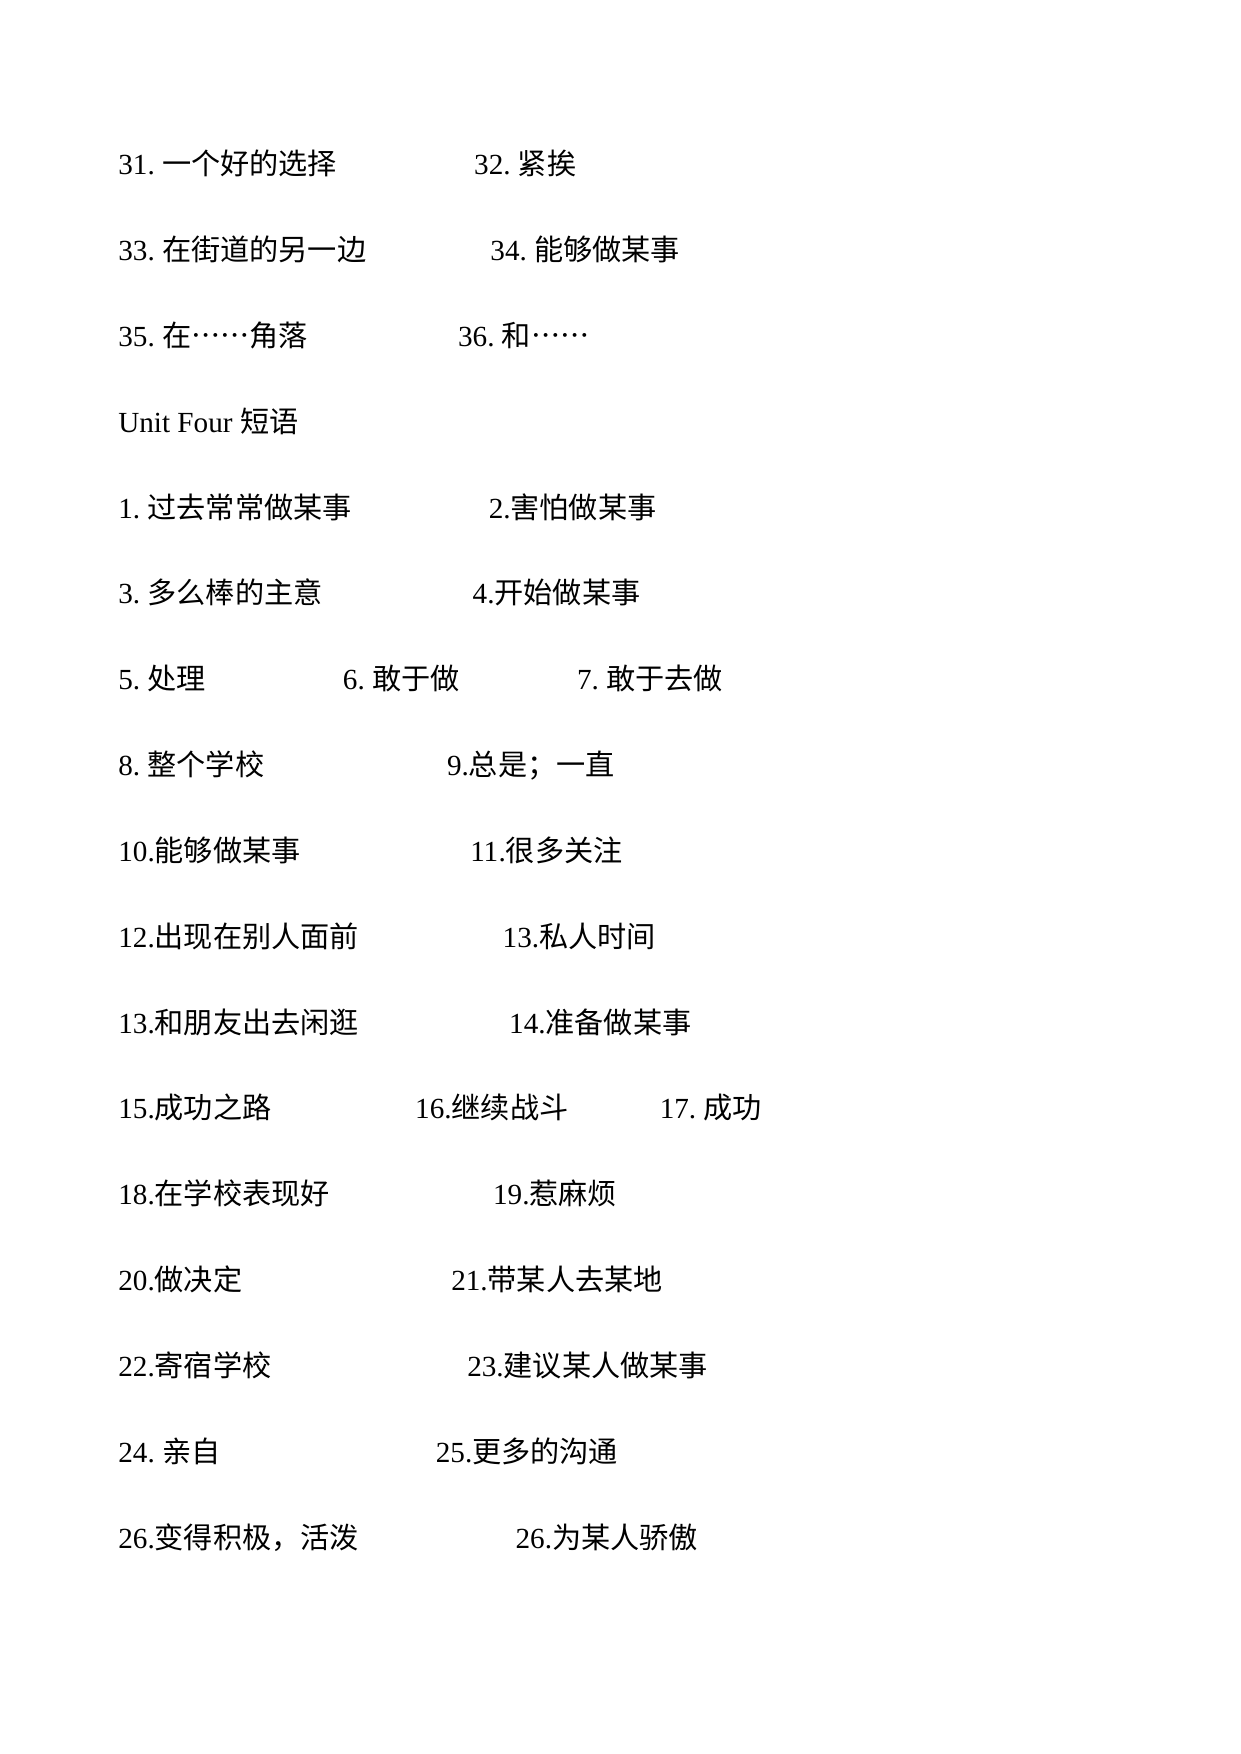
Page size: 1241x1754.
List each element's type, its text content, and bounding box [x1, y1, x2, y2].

text 8. 整个学校 9.总是；一直 [118, 730, 1122, 795]
text 15.成功之路 16.继续战斗 17. 成功 [118, 1074, 1122, 1139]
text 22.寄宿学校 23.建议某人做某事 [118, 1331, 1122, 1396]
list Unit Four 短语 [118, 387, 1122, 452]
list 33. 在街道的另一边 34. 能够做某事 [118, 215, 1122, 280]
text 3. 多么棒的主意 4.开始做某事 [118, 559, 1122, 624]
text 5. 处理 6. 敢于做 7. 敢于去做 [118, 644, 1122, 709]
text 24. 亲自 25.更多的沟通 [118, 1417, 1122, 1482]
list 1. 过去常常做某事 2.害怕做某事 [118, 473, 1122, 538]
text 18.在学校表现好 19.惹麻烦 [118, 1159, 1122, 1224]
text 20.做决定 21.带某人去某地 [118, 1245, 1122, 1310]
text 12.出现在别人面前 13.私人时间 [118, 902, 1122, 967]
text 10.能够做某事 11.很多关注 [118, 816, 1122, 881]
list 31. 一个好的选择 32. 紧挨 [118, 129, 1122, 194]
text 13.和朋友出去闲逛 14.准备做某事 [118, 988, 1122, 1053]
list 35. 在……角落 36. 和…… [118, 301, 1122, 366]
text 26.变得积极，活泼 26.为某人骄傲 [118, 1503, 1122, 1568]
